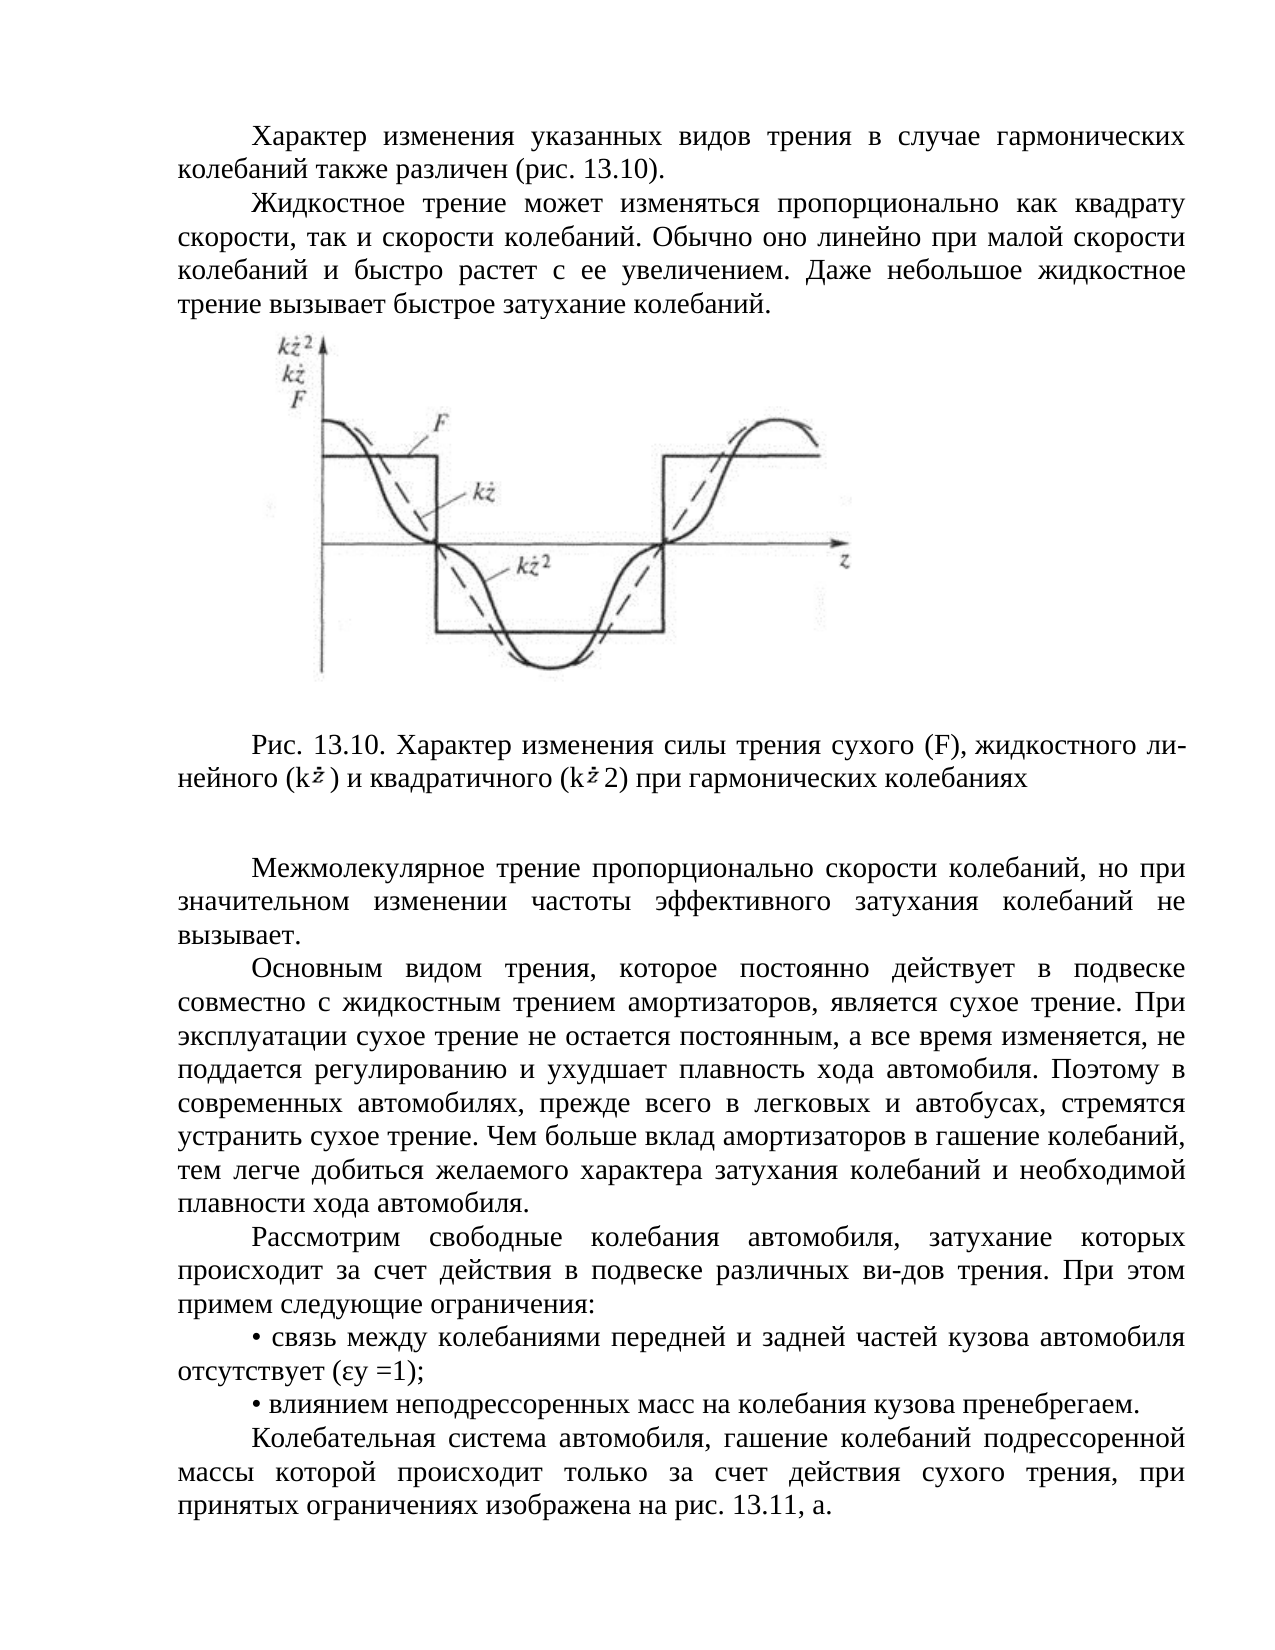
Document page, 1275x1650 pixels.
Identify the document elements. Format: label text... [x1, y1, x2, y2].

picture [584, 762, 604, 788]
text • связь между колебаниями передней и задней частей кузова автомобиля отсутствует (εу =1); [177, 1319, 1186, 1387]
text Межмолекулярное трение пропорционально скорости колебаний, но при значительном изменении частоты эффективного затухания колебаний не вызывает. [177, 850, 1186, 951]
picture [309, 762, 330, 788]
text Колебательная система автомобиля, гашение колебаний подрессоренной массы которой происходит только за счет действия сухого трения, при принятых ограничениях изображена на рис. 13.11, а. [177, 1420, 1186, 1521]
text Рис. 13.10. Характер изменения силы трения сухого (F), жидкостного линейного (k) и квадратичного (k2) при гармонических колебаниях [177, 727, 1186, 794]
text Характер изменения указанных видов трения в случае гармонических колебаний также различен (рис. 13.10). [177, 118, 1186, 185]
picture [251, 319, 855, 699]
text Основным видом трения, которое постоянно действует в подвеске совместно с жидкостным трением амортизаторов, является сухое трение. При эксплуатации сухое трение не остается постоянным, а все время изменяется, не поддается регулированию и ухудшает плавность хода автомобиля. Поэтому в современных автомобилях, прежде всего в легковых и автобусах, стремятся устранить сухое трение. Чем больше вклад амортизаторов в гашение колебаний, тем легче добиться желаемого характера затухания колебаний и необходимой плавности хода автомобиля. [177, 951, 1186, 1219]
text Жидкостное трение может изменяться пропорционально как квадрату скорости, так и скорости колебаний. Обычно оно линейно при малой скорости колебаний и быстро растет с ее увеличением. Даже небольшое жидкостное трение вызывает быстрое затухание колебаний. [177, 185, 1186, 319]
text • влиянием неподрессоренных масс на колебания кузова пренебрегаем. [177, 1387, 1186, 1420]
text Рассмотрим свободные колебания автомобиля, затухание которых происходит за счет действия в подвеске различных ви-дов трения. При этом примем следующие ограничения: [177, 1219, 1186, 1319]
